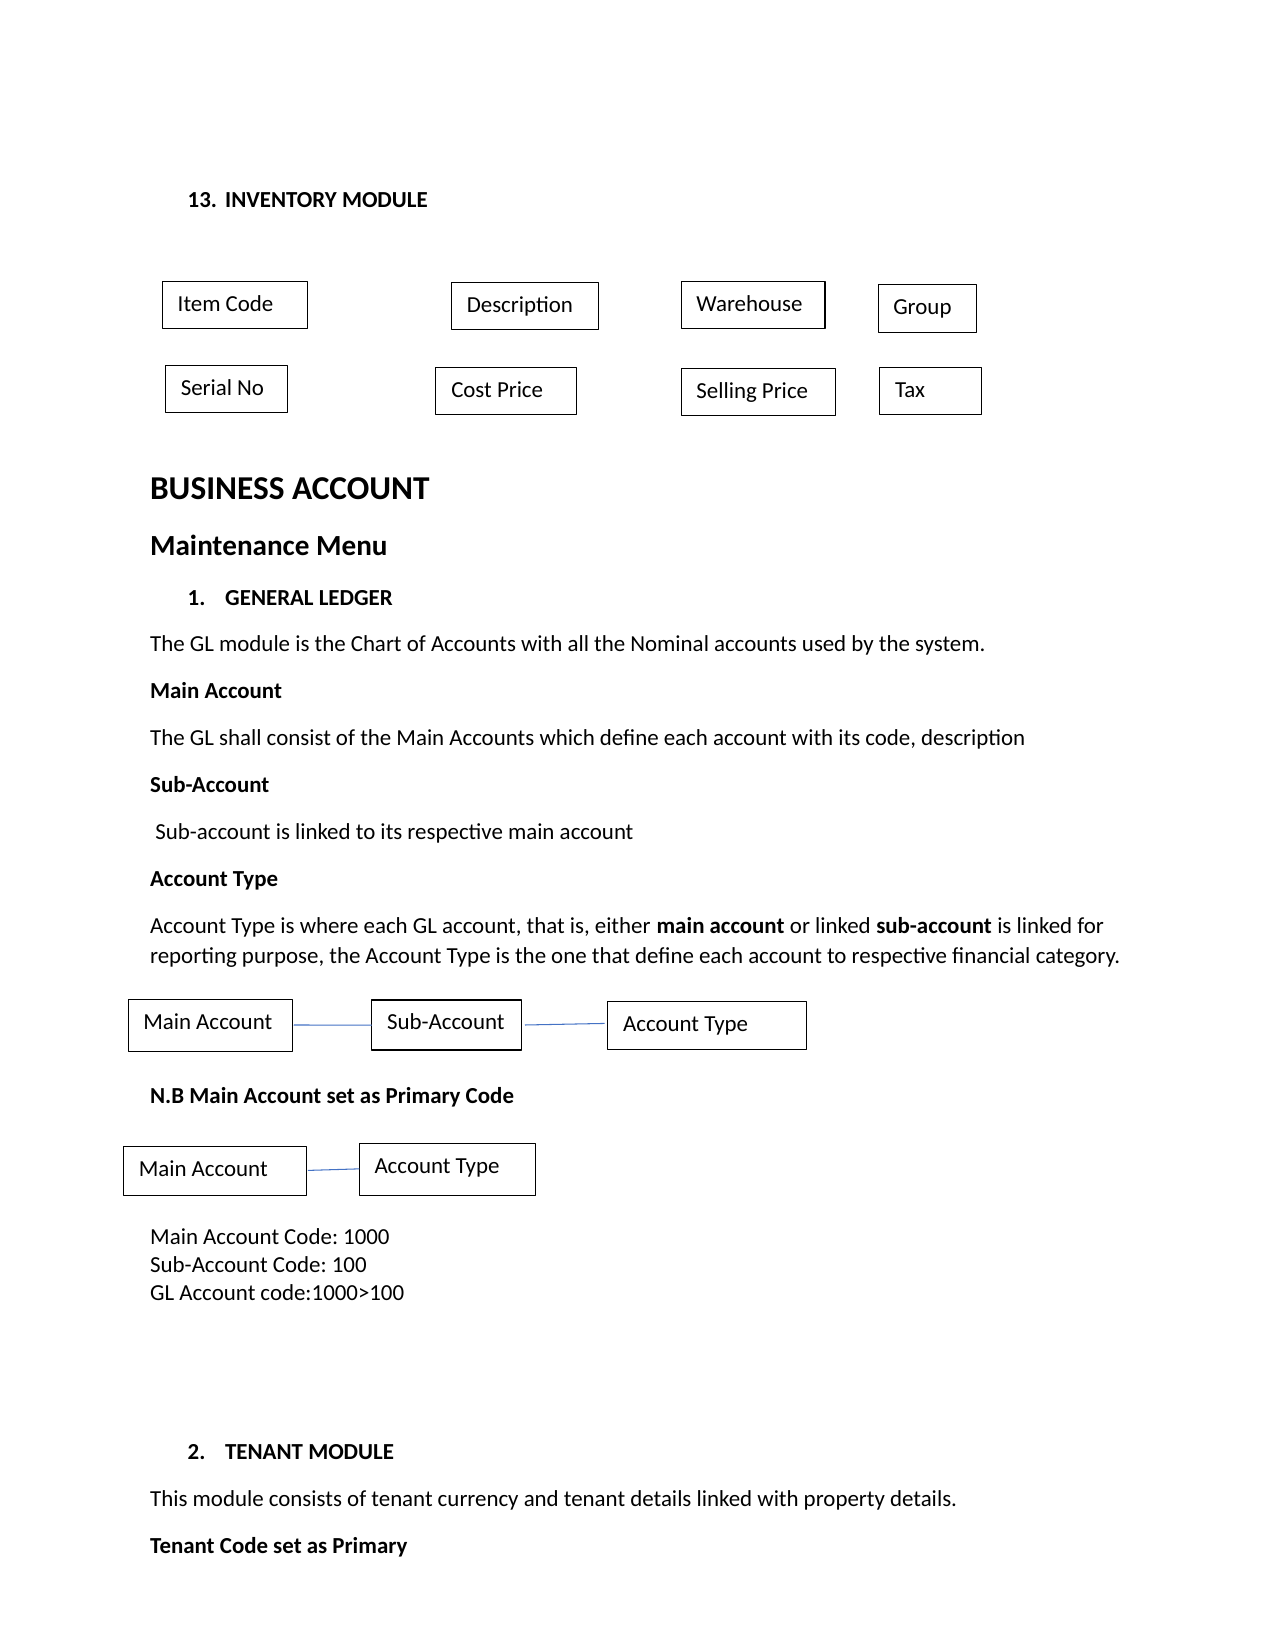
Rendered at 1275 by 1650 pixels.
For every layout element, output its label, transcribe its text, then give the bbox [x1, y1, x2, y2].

text Main Account Code: 1000 [150, 1222, 1125, 1250]
list GENERAL LEDGER [187, 583, 1125, 611]
text Tenant Code set as Primary [150, 1531, 1125, 1559]
text Account Type [150, 864, 1125, 892]
text Maintenance Menu [150, 527, 1125, 563]
text Sub-account is linked to its respective main account [150, 817, 1125, 845]
text Sub-Account [150, 770, 1125, 798]
text Account Type is where each GL account, that is, either main account or linked sub-account is linked for reporting purpose, the Account Type is the one that define each account to respective financial category. [150, 911, 1125, 969]
text This module consists of tenant currency and tenant details linked with property details. [150, 1484, 1125, 1512]
text The GL module is the Chart of Accounts with all the Nominal accounts used by the system. [150, 629, 1125, 657]
text GL Account code:1000>100 [150, 1278, 1125, 1306]
text Main Account [150, 676, 1125, 704]
text N.B Main Account set as Primary Code [150, 1082, 1125, 1109]
text The GL shall consist of the Main Accounts which define each account with its code, description [150, 723, 1125, 751]
list INVENTORY MODULE [187, 186, 1125, 214]
text Sub-Account Code: 100 [150, 1250, 1125, 1278]
list TENANT MODULE [187, 1437, 1125, 1465]
text BUSINESS ACCOUNT [150, 467, 1125, 508]
